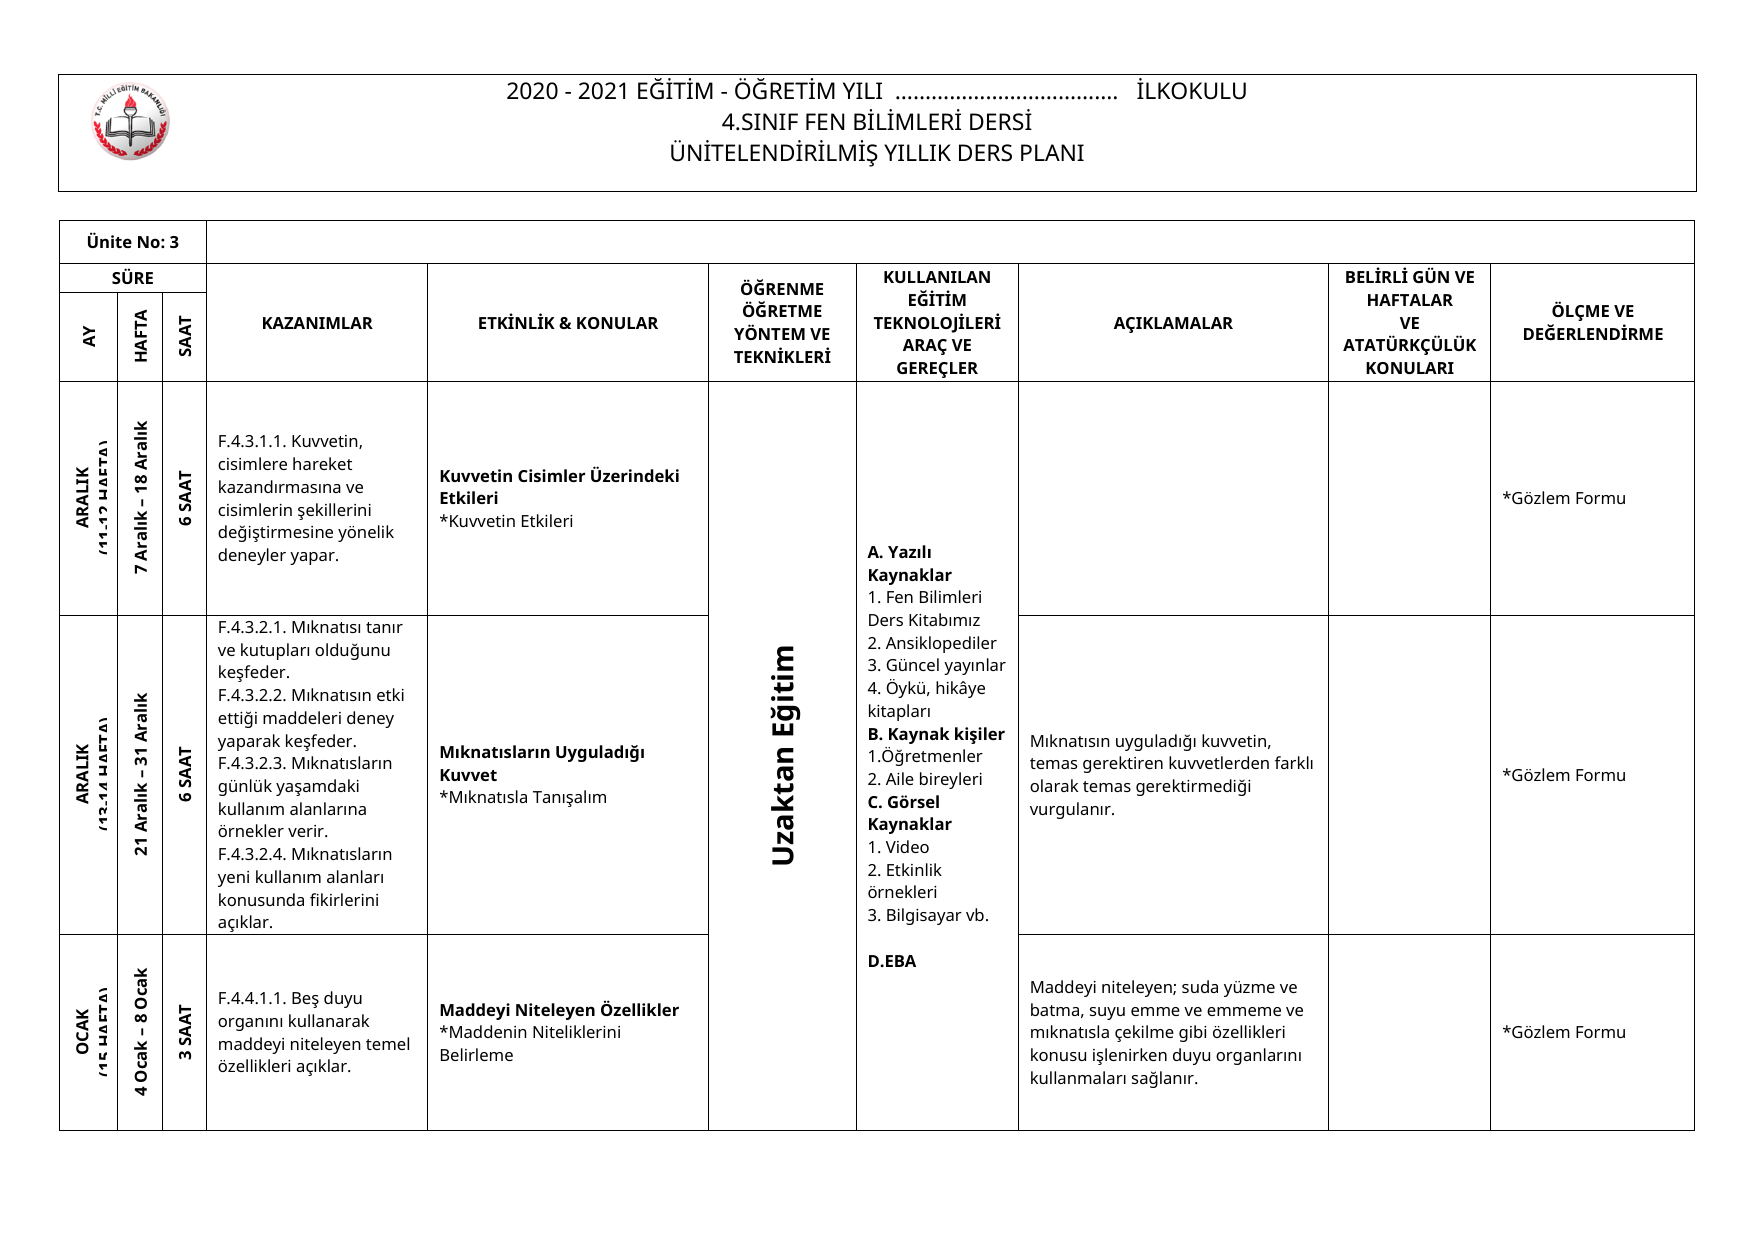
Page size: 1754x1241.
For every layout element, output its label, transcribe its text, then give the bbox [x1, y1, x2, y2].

table_cell AÇIKLAMALAR [1019, 264, 1328, 381]
table_cell 21 Aralık – 31 Aralık [118, 616, 162, 933]
table_header [207, 221, 1694, 263]
table_cell *Gözlem Formu [1491, 382, 1694, 614]
table_cell HAFTA [118, 293, 162, 381]
table_cell ÖLÇME VE DEĞERLENDİRME [1491, 264, 1694, 381]
table_cell SAAT [163, 293, 206, 381]
table_cell 6 SAAT [163, 616, 206, 933]
table_cell *Gözlem Formu [1491, 935, 1694, 1130]
table_cell 7 Aralık – 18 Aralık [118, 382, 162, 614]
table_cell 3 SAAT [163, 935, 206, 1130]
table_cell ARALIK (11-12.HAFTA) [60, 382, 117, 614]
table_cell [1329, 935, 1490, 1130]
table_cell KULLANILAN EĞİTİM TEKNOLOJİLERİ ARAÇ VE GEREÇLER [857, 264, 1018, 381]
table_cell OCAK (15.HAFTA) [60, 935, 117, 1130]
table_cell [1329, 382, 1490, 614]
table_cell F.4.4.1.1. Beş duyu organını kullanarak maddeyi niteleyen temel özellikleri açıklar. [207, 935, 427, 1130]
table_cell [1019, 382, 1328, 614]
table_header Ünite No: 3 [60, 221, 206, 263]
table_cell *Gözlem Formu [1491, 616, 1694, 933]
picture [85, 77, 175, 167]
table_cell Mıknatısların Uyguladığı Kuvvet *Mıknatısla Tanışalım [428, 616, 708, 933]
table_cell Uzaktan Eğitim [709, 382, 856, 1130]
table_cell AY [60, 293, 117, 381]
table_cell Maddeyi niteleyen; suda yüzme ve batma, suyu emme ve emmeme ve mıknatısla çekilme gibi özellikleri konusu işlenirken duyu organlarını kullanmaları sağlanır. [1019, 935, 1328, 1130]
table_cell [1329, 616, 1490, 933]
table_cell ETKİNLİK & KONULAR [428, 264, 708, 381]
table_cell SÜRE [60, 264, 206, 292]
table_cell 6 SAAT [163, 382, 206, 614]
table_cell BELİRLİ GÜN VE HAFTALAR VE ATATÜRKÇÜLÜK KONULARI [1329, 264, 1490, 381]
table_cell F.4.3.1.1. Kuvvetin, cisimlere hareket kazandırmasına ve cisimlerin şekillerini değiştirmesine yönelik deneyler yapar. [207, 382, 427, 614]
table_cell Kuvvetin Cisimler Üzerindeki Etkileri *Kuvvetin Etkileri [428, 382, 708, 614]
table_cell Maddeyi Niteleyen Özellikler *Maddenin Niteliklerini Belirleme [428, 935, 708, 1130]
table_cell F.4.3.2.1. Mıknatısı tanır ve kutupları olduğunu keşfeder. F.4.3.2.2. Mıknatısın etki ettiği maddeleri deney yaparak keşfeder. F.4.3.2.3. Mıknatısların günlük yaşamdaki kullanım alanlarına örnekler verir. F.4.3.2.4. Mıknatısların yeni kullanım alanları konusunda fikirlerini açıklar. [207, 616, 427, 933]
table_cell A. Yazılı Kaynaklar 1. Fen Bilimleri Ders Kitabımız 2. Ansiklopediler 3. Güncel yayınlar 4. Öykü, hikâye kitapları B. Kaynak kişiler 1.Öğretmenler 2. Aile bireyleri C. Görsel Kaynaklar 1. Video 2. Etkinlik örnekleri 3. Bilgisayar vb. D.EBA [857, 382, 1018, 1130]
table_cell ARALIK (13-14.HAFTA) [60, 616, 117, 933]
table_cell 4 Ocak – 8 Ocak [118, 935, 162, 1130]
table_cell Mıknatısın uyguladığı kuvvetin, temas gerektiren kuvvetlerden farklı olarak temas gerektirmediği vurgulanır. [1019, 616, 1328, 933]
table_cell ÖĞRENME ÖĞRETME YÖNTEM VE TEKNİKLERİ [709, 264, 856, 381]
table_cell KAZANIMLAR [207, 264, 427, 381]
